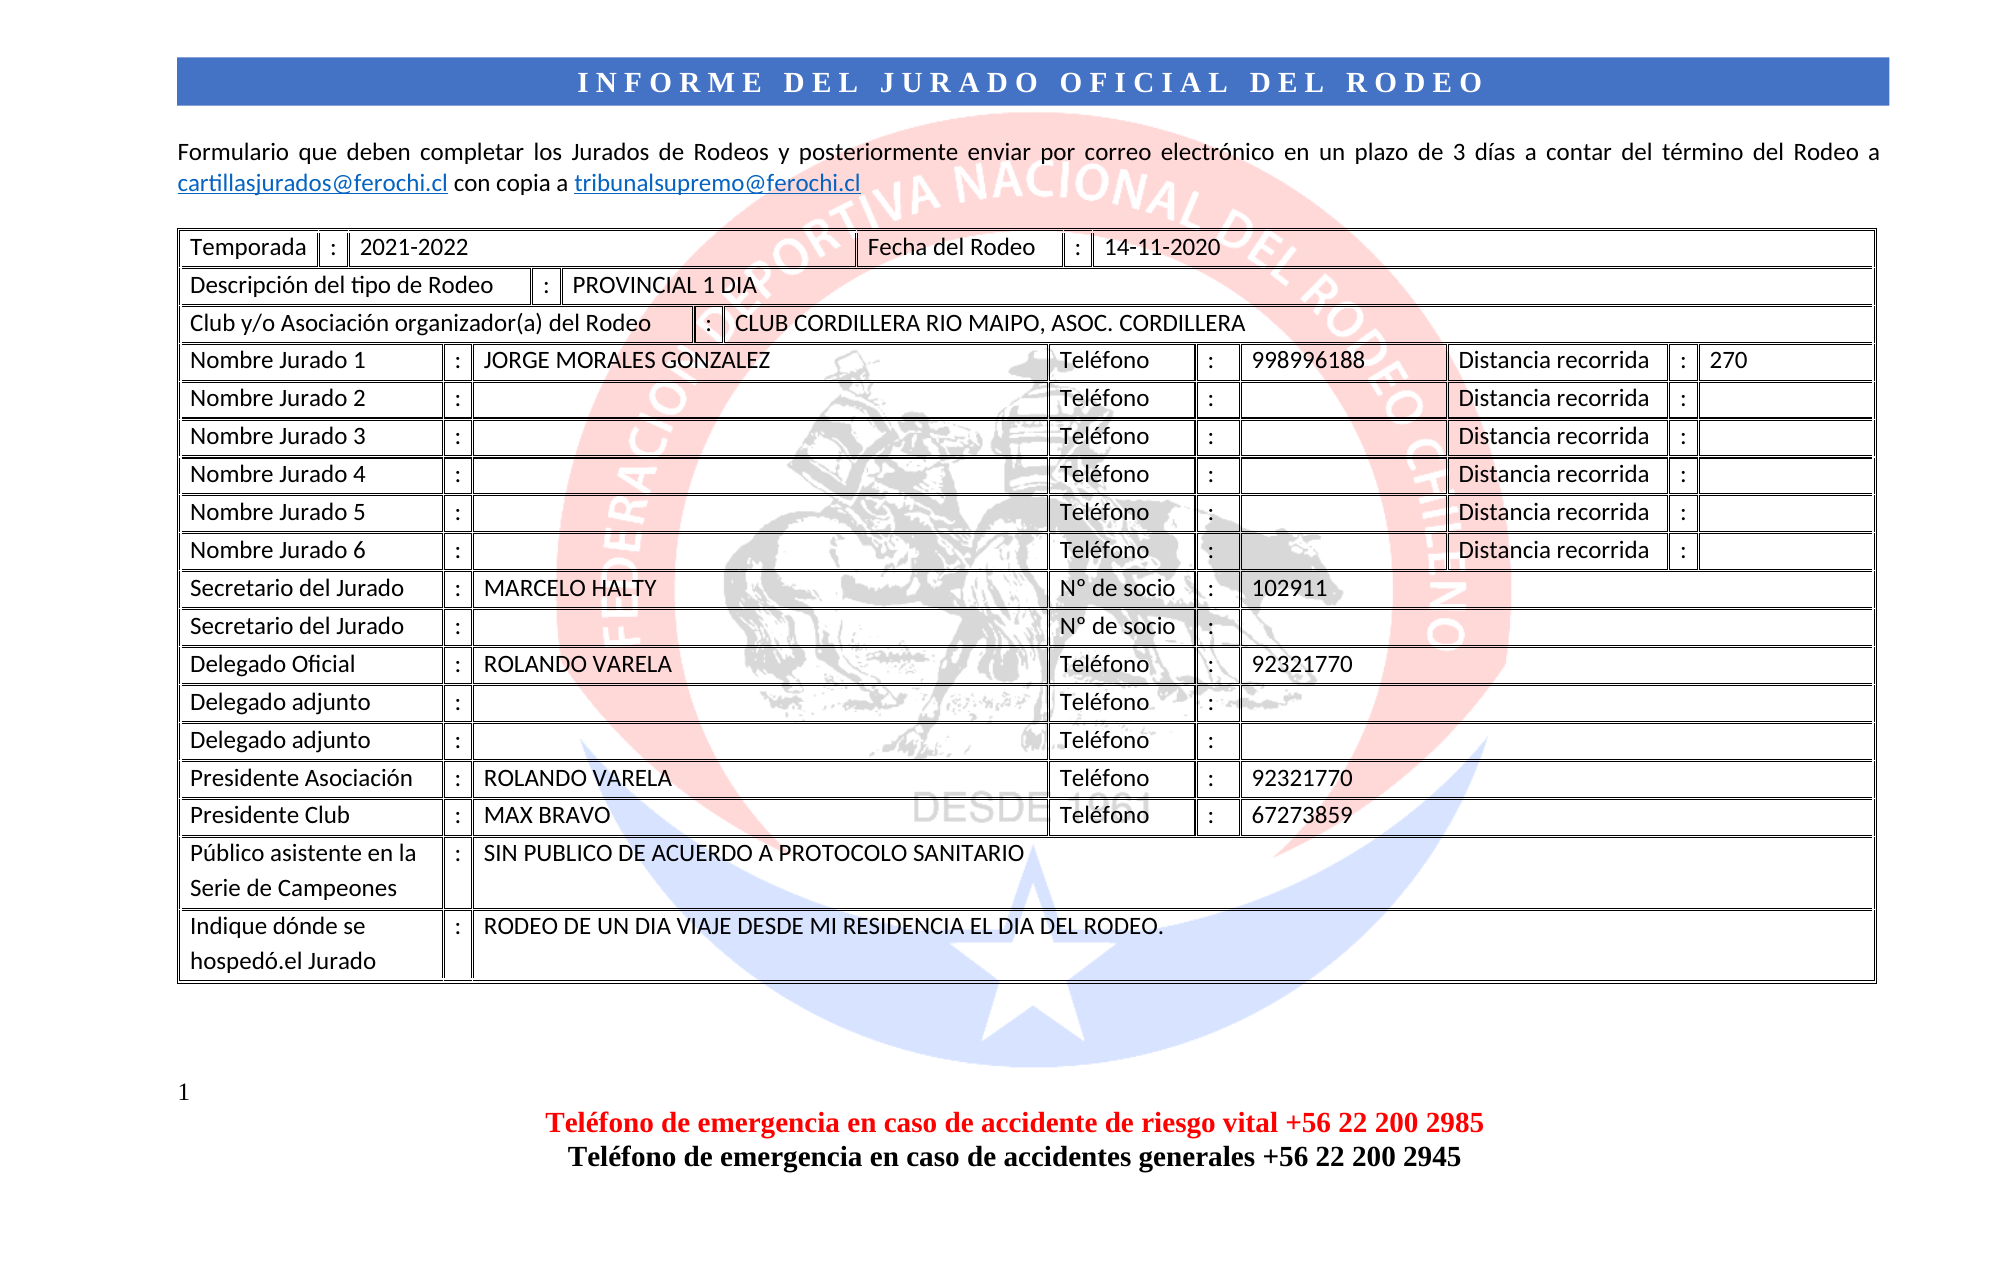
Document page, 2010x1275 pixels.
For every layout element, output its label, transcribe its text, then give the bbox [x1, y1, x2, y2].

table_cell : [1198, 648, 1239, 683]
table_cell : [1198, 800, 1239, 834]
table_cell Nombre Jurado 2 [180, 380, 442, 417]
table_cell : [1198, 459, 1239, 493]
table_cell Teléfono [1050, 800, 1194, 834]
table_header 14-11-2020 [1093, 231, 1874, 266]
table_cell [1242, 421, 1446, 455]
table_cell : [1198, 345, 1239, 379]
table_cell [474, 534, 1047, 569]
table_cell Delegado adjunto [179, 683, 443, 721]
table_cell Delegado Oficial [179, 645, 443, 683]
table_cell ROLANDO VARELA [474, 648, 1047, 683]
table_cell Distancia recorrida [1449, 459, 1667, 493]
table_cell Nombre Jurado 5 [179, 493, 443, 531]
table_cell Teléfono [1050, 421, 1194, 455]
table_cell Nombre Jurado 6 [179, 531, 443, 569]
table_cell : [445, 496, 471, 531]
table_cell : [445, 686, 471, 721]
table_cell : [1198, 762, 1239, 797]
table_cell [474, 724, 1047, 759]
table_cell : [445, 610, 471, 645]
table_cell CLUB CORDILLERA RIO MAIPO, ASOC. CORDILLERA [725, 304, 1874, 342]
table_cell Teléfono [1050, 648, 1194, 683]
table_cell ROLANDO VARELA [474, 762, 1047, 797]
table_cell : [1670, 383, 1697, 417]
table_cell Distancia recorrida [1449, 496, 1667, 531]
table_cell : [1198, 496, 1239, 531]
table_cell : [445, 648, 471, 683]
table_cell : [445, 724, 471, 759]
table_cell [1240, 607, 1875, 645]
table_header : [319, 231, 348, 266]
table_cell : [1670, 459, 1697, 493]
table_cell JORGE MORALES GONZALEZ [474, 345, 1047, 379]
table_cell : [1198, 383, 1239, 417]
table_cell Nº de socio [1050, 572, 1194, 607]
table_cell 92321770 [1242, 759, 1874, 797]
table_cell : [1198, 572, 1239, 607]
table_cell : [445, 800, 471, 834]
table_cell [474, 610, 1047, 645]
table_cell Teléfono [1050, 686, 1194, 721]
table_cell : [1670, 534, 1697, 569]
table_cell Distancia recorrida [1449, 421, 1667, 455]
table_cell 92321770 [1240, 645, 1875, 683]
table_cell Teléfono [1050, 496, 1194, 531]
table_cell [474, 496, 1047, 531]
table_cell [1242, 496, 1446, 531]
text Formulario que deben completar los Jurados de Rodeos y posteriormente enviar por correo electrónico en un plazo de 3 días a contar del término del Rodeo a cartillasjurados@ferochi.cl con copia a tribunalsupremo@ferochi.cl [177, 136, 1884, 197]
table_cell : [445, 838, 471, 907]
table_cell : [1198, 686, 1239, 721]
table_cell [1698, 493, 1875, 531]
table_cell Secretario del Jurado [179, 607, 443, 645]
table_cell Club y/o Asociación organizador(a) del Rodeo [180, 304, 692, 342]
table_cell 102911 [1240, 569, 1875, 607]
table_cell : [1670, 345, 1697, 379]
table_cell PROVINCIAL 1 DIA [563, 266, 1874, 304]
table_cell : [445, 572, 471, 607]
table_cell : [1670, 421, 1697, 455]
table_cell [1698, 455, 1875, 493]
table_cell [1242, 534, 1446, 569]
table_cell Teléfono [1050, 762, 1194, 797]
table_cell Público asistente en la Serie de Campeones [180, 835, 442, 907]
table_cell RODEO DE UN DIA VIAJE DESDE MI RESIDENCIA EL DIA DEL RODEO. [473, 908, 1874, 980]
table_cell Delegado adjunto [180, 721, 442, 759]
table_cell Teléfono [1050, 534, 1194, 569]
table_cell Descripción del tipo de Rodeo [180, 266, 530, 304]
table_header Fecha del Rodeo [856, 231, 1063, 266]
table_cell : [1198, 724, 1239, 759]
table_header Temporada [180, 229, 319, 266]
table_cell Nº de socio [1050, 610, 1194, 645]
table_cell Distancia recorrida [1449, 383, 1667, 417]
table_cell [474, 383, 1047, 417]
table_cell : [696, 307, 722, 342]
table_cell [1700, 380, 1874, 417]
table_cell Nombre Jurado 4 [179, 455, 443, 493]
table_cell : [445, 383, 471, 417]
table_cell Teléfono [1050, 383, 1194, 417]
table_cell [1240, 683, 1875, 721]
table_cell : [1198, 421, 1239, 455]
table_cell : [1198, 610, 1239, 645]
table_cell : [445, 345, 471, 379]
table_cell [474, 421, 1047, 455]
table_header : [1063, 229, 1093, 266]
table_cell [474, 459, 1047, 493]
table_cell Teléfono [1050, 459, 1194, 493]
table_cell : [533, 269, 560, 304]
table_cell Secretario del Jurado [179, 569, 443, 607]
table_cell 67273859 [1242, 797, 1874, 834]
table_cell Teléfono [1050, 345, 1194, 379]
table_cell [1242, 721, 1874, 759]
table_cell Distancia recorrida [1449, 534, 1667, 569]
table_cell [1700, 418, 1874, 455]
table_cell Distancia recorrida [1449, 345, 1667, 379]
table_cell Indique dónde se hospedó.el Jurado [180, 908, 443, 980]
table_cell Presidente Club [180, 797, 442, 834]
table_cell Nombre Jurado 3 [180, 418, 442, 455]
table_cell Presidente Asociación [180, 759, 442, 797]
table_cell : [1670, 496, 1697, 531]
table_cell [1698, 531, 1875, 569]
table_cell Teléfono [1050, 724, 1194, 759]
table_cell : [1198, 534, 1239, 569]
table_cell [1242, 383, 1446, 417]
table_cell MAX BRAVO [474, 800, 1047, 834]
table_cell MARCELO HALTY [474, 572, 1047, 607]
table_cell : [445, 459, 471, 493]
table_cell Nombre Jurado 1 [180, 342, 442, 379]
table_cell : [445, 534, 471, 569]
table_cell : [445, 762, 471, 797]
table_cell [474, 686, 1047, 721]
table_header 2021-2022 [348, 231, 856, 266]
table_cell : [443, 911, 472, 980]
table_cell : [445, 421, 471, 455]
table_cell 998996188 [1242, 345, 1446, 379]
table_cell SIN PUBLICO DE ACUERDO A PROTOCOLO SANITARIO [474, 835, 1874, 907]
table_cell 270 [1700, 342, 1874, 379]
table_cell [1242, 459, 1446, 493]
